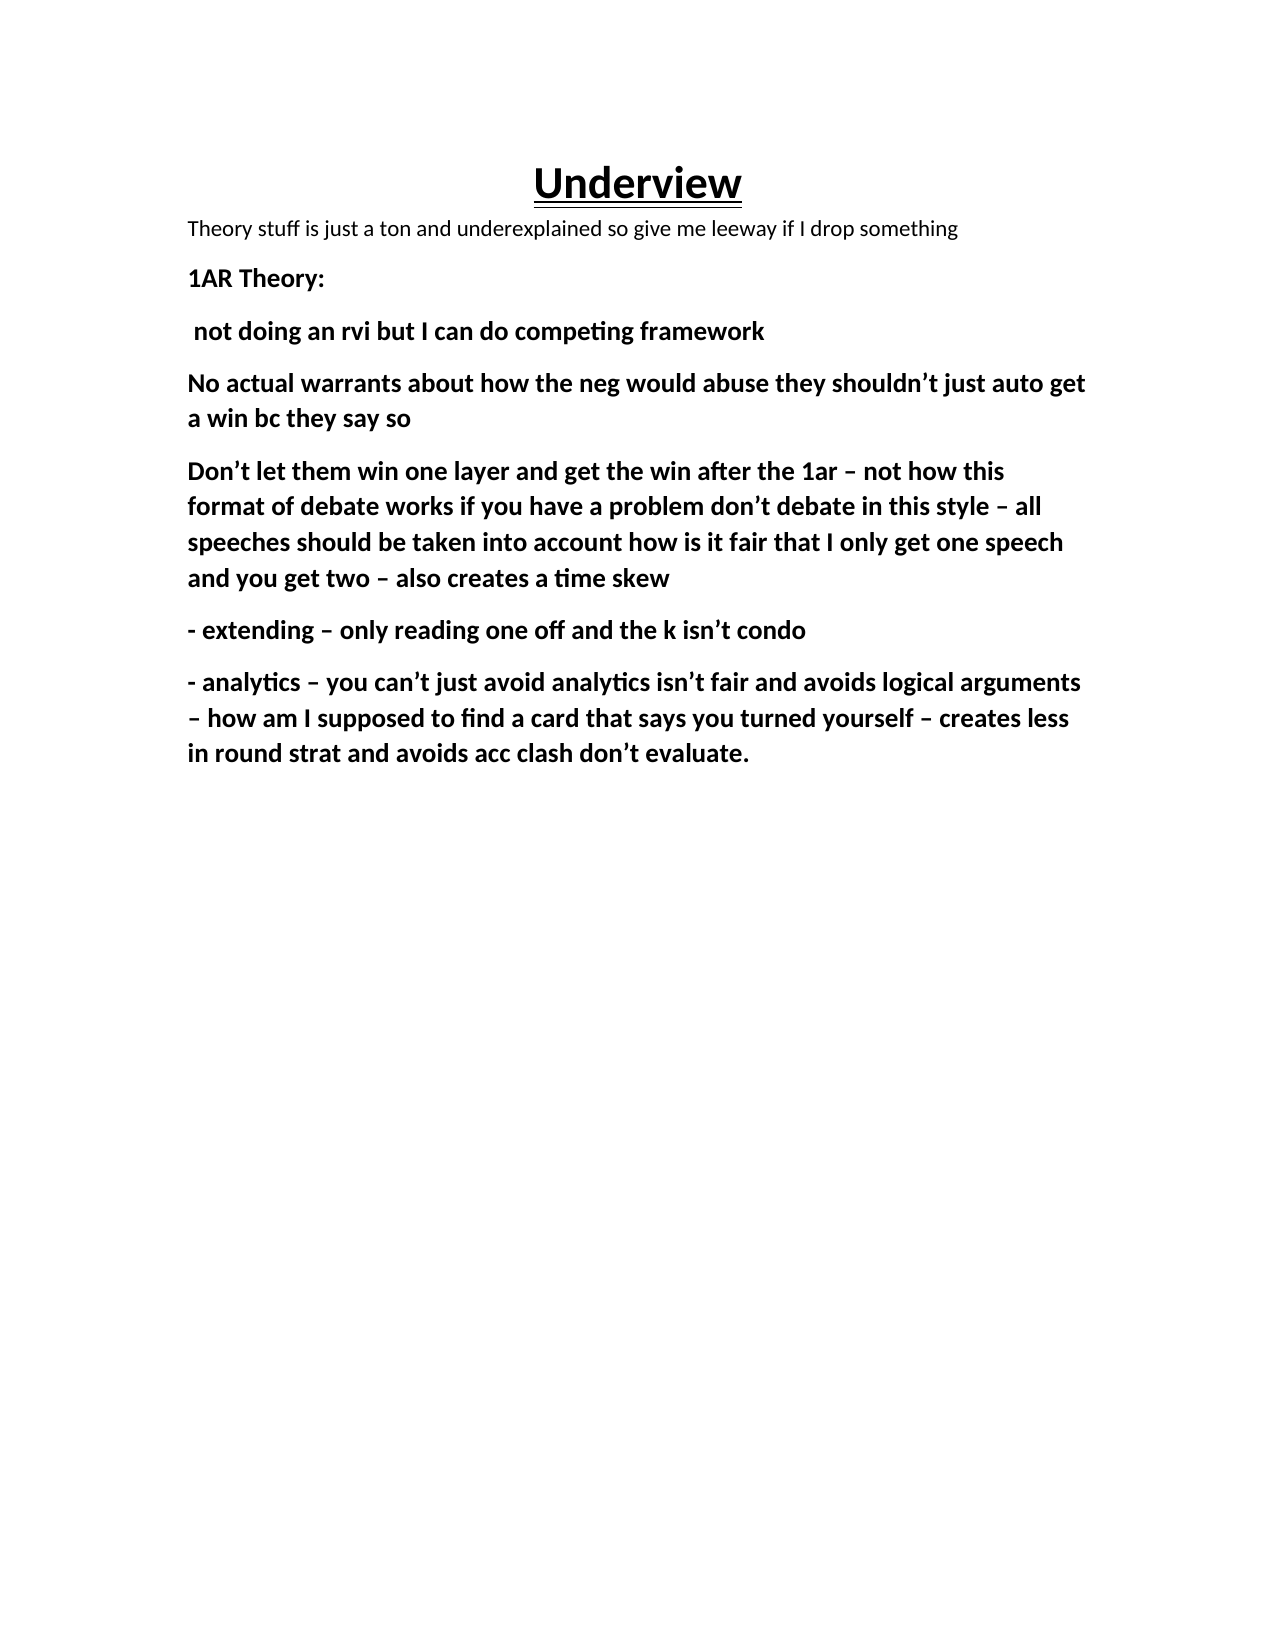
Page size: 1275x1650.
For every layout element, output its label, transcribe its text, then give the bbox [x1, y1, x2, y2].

text Don’t let them win one layer and get the win after the 1ar – not how this format of debate works if you have a problem don’t debate in this style – all speeches should be taken into account how is it fair that I only get one speech and you get two – also creates a time skew [187, 454, 1087, 594]
text - extending – only reading one off and the k isn’t condo [187, 613, 1087, 646]
text - analytics – you can’t just avoid analytics isn’t fair and avoids logical arguments – how am I supposed to find a card that says you turned yourself – creates less in round strat and avoids acc clash don’t evaluate. [187, 665, 1087, 769]
text No actual warrants about how the neg would abuse they shouldn’t just auto get a win bc they say so [187, 366, 1087, 434]
text 1AR Theory: [187, 261, 1087, 294]
text not doing an rvi but I can do competing framework [187, 314, 1087, 347]
text Theory stuff is just a ton and underexplained so give me leeway if I drop something [187, 214, 1087, 242]
subtitle Underview [187, 154, 1087, 210]
